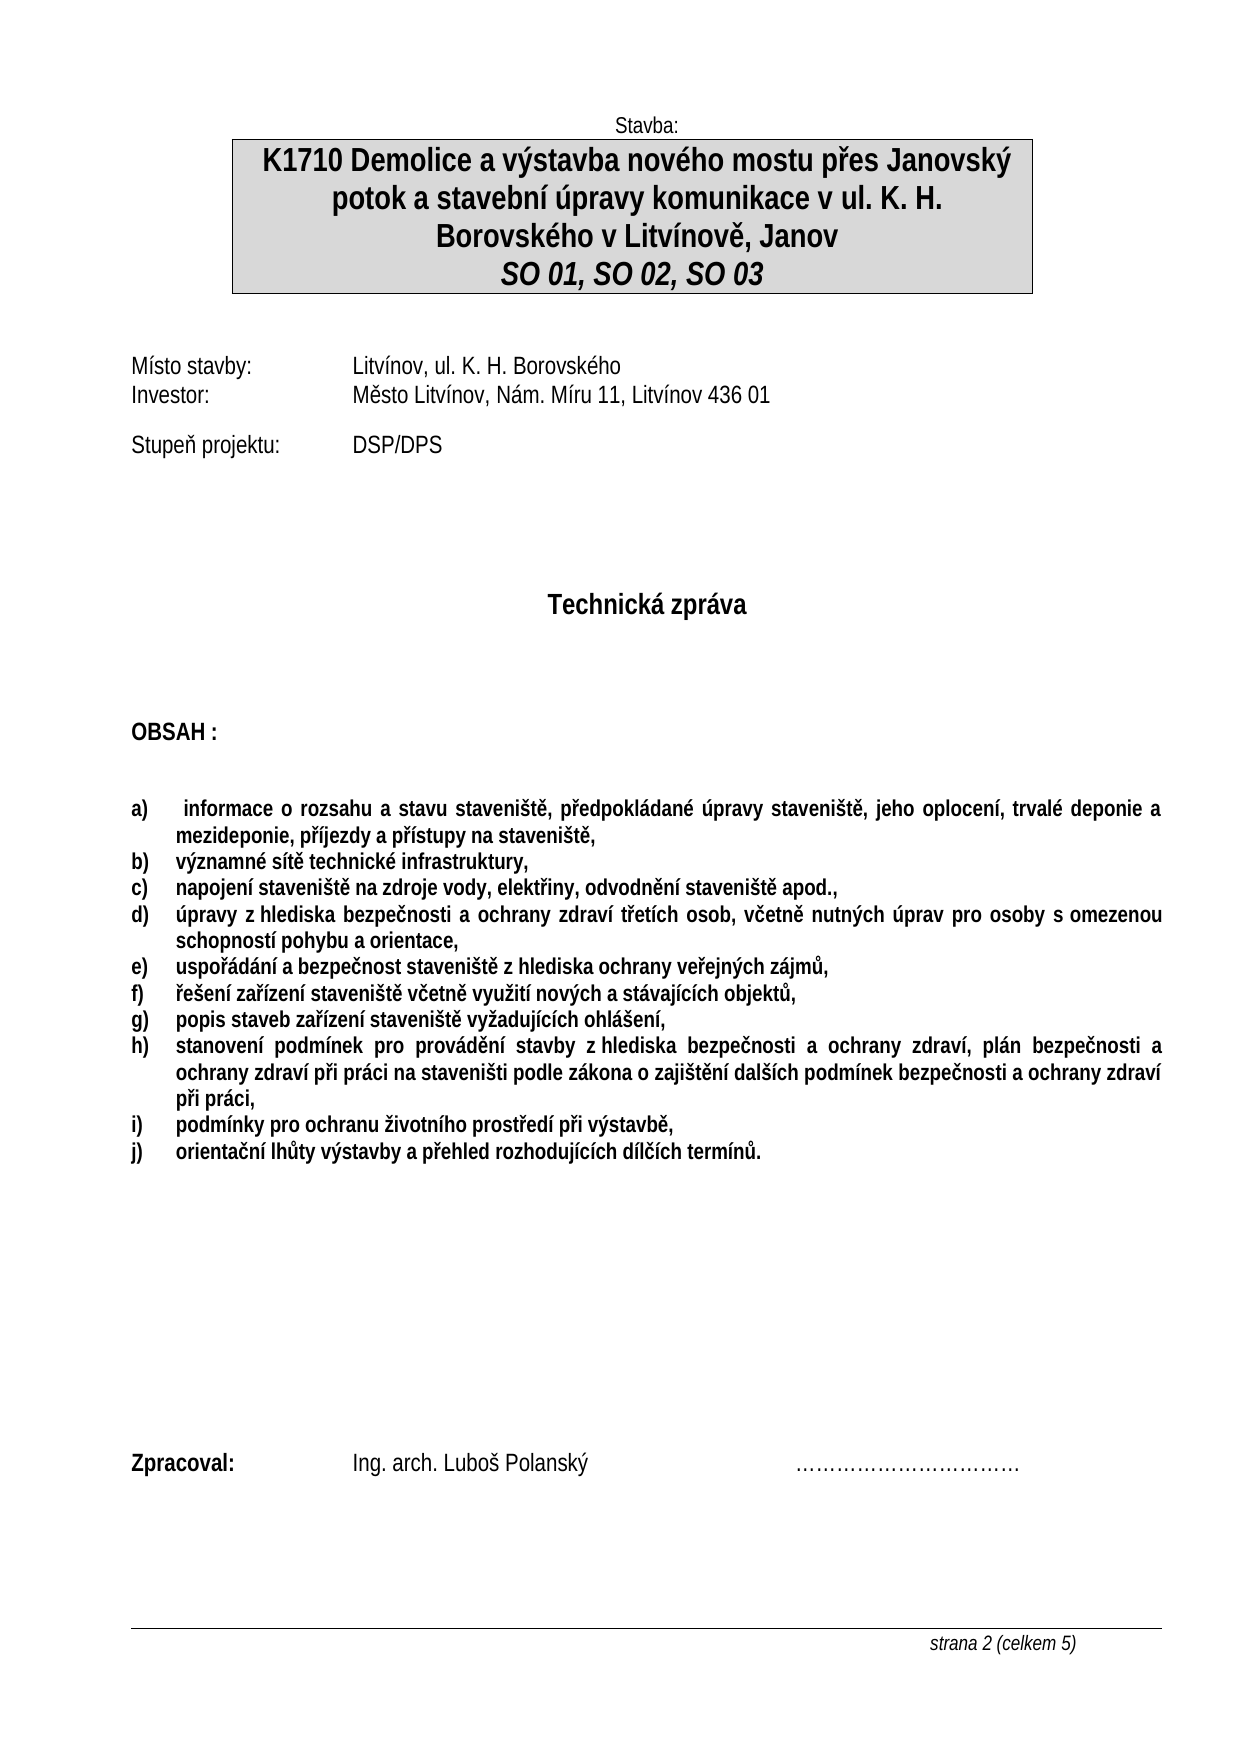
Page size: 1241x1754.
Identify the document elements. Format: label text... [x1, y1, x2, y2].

text Místo stavby: Litvínov, ul. K. H. Borovského [131, 351, 1162, 380]
text orientační lhůty výstavby a přehled rozhodujících dílčích termínů. [131, 1138, 1162, 1164]
text úpravy z hlediska bezpečnosti a ochrany zdraví třetích osob, včetně nutných úprav pro osoby s omezenou schopností pohybu a orientace, [131, 901, 1162, 953]
text OBSAH : [131, 708, 1162, 745]
text významné sítě technické infrastruktury, [131, 848, 1162, 874]
subtitle Stupeň projektu: DSP/DPS [131, 421, 1162, 458]
text napojení staveniště na zdroje vody, elektřiny, odvodnění staveniště apod., [131, 874, 1162, 901]
text Stavba: [131, 112, 1162, 139]
text řešení zařízení staveniště včetně využití nových a stávajících objektů, [131, 980, 1162, 1006]
text uspořádání a bezpečnost staveniště z hlediska ochrany veřejných zájmů, [131, 953, 1162, 980]
subtitle Technická zpráva [131, 587, 1162, 621]
text Zpracoval: Ing. arch. Luboš Polanský …………………………… [131, 1439, 1162, 1477]
text stanovení podmínek pro provádění stavby z hlediska bezpečnosti a ochrany zdraví, plán bezpečnosti a ochrany zdraví při práci na staveništi podle zákona o zajištění dalších podmínek bezpečnosti a ochrany zdraví při práci, [131, 1032, 1162, 1111]
text informace o rozsahu a stavu staveniště, předpokládané úpravy staveniště, jeho oplocení, trvalé deponie a mezideponie, příjezdy a přístupy na staveniště, [131, 795, 1162, 848]
table_header K1710 Demolice a výstavba nového mostu přes Janovský potok a stavební úpravy komunikace v ul. K. H. Borovského v Litvínově, Janov SO 01, SO 02, SO 03 [233, 140, 1032, 293]
text popis staveb zařízení staveniště vyžadujících ohlášení, [131, 1006, 1162, 1032]
text podmínky pro ochranu životního prostředí při výstavbě, [131, 1111, 1162, 1138]
text Investor: Město Litvínov, Nám. Míru 11, Litvínov 436 01 [131, 380, 1162, 408]
